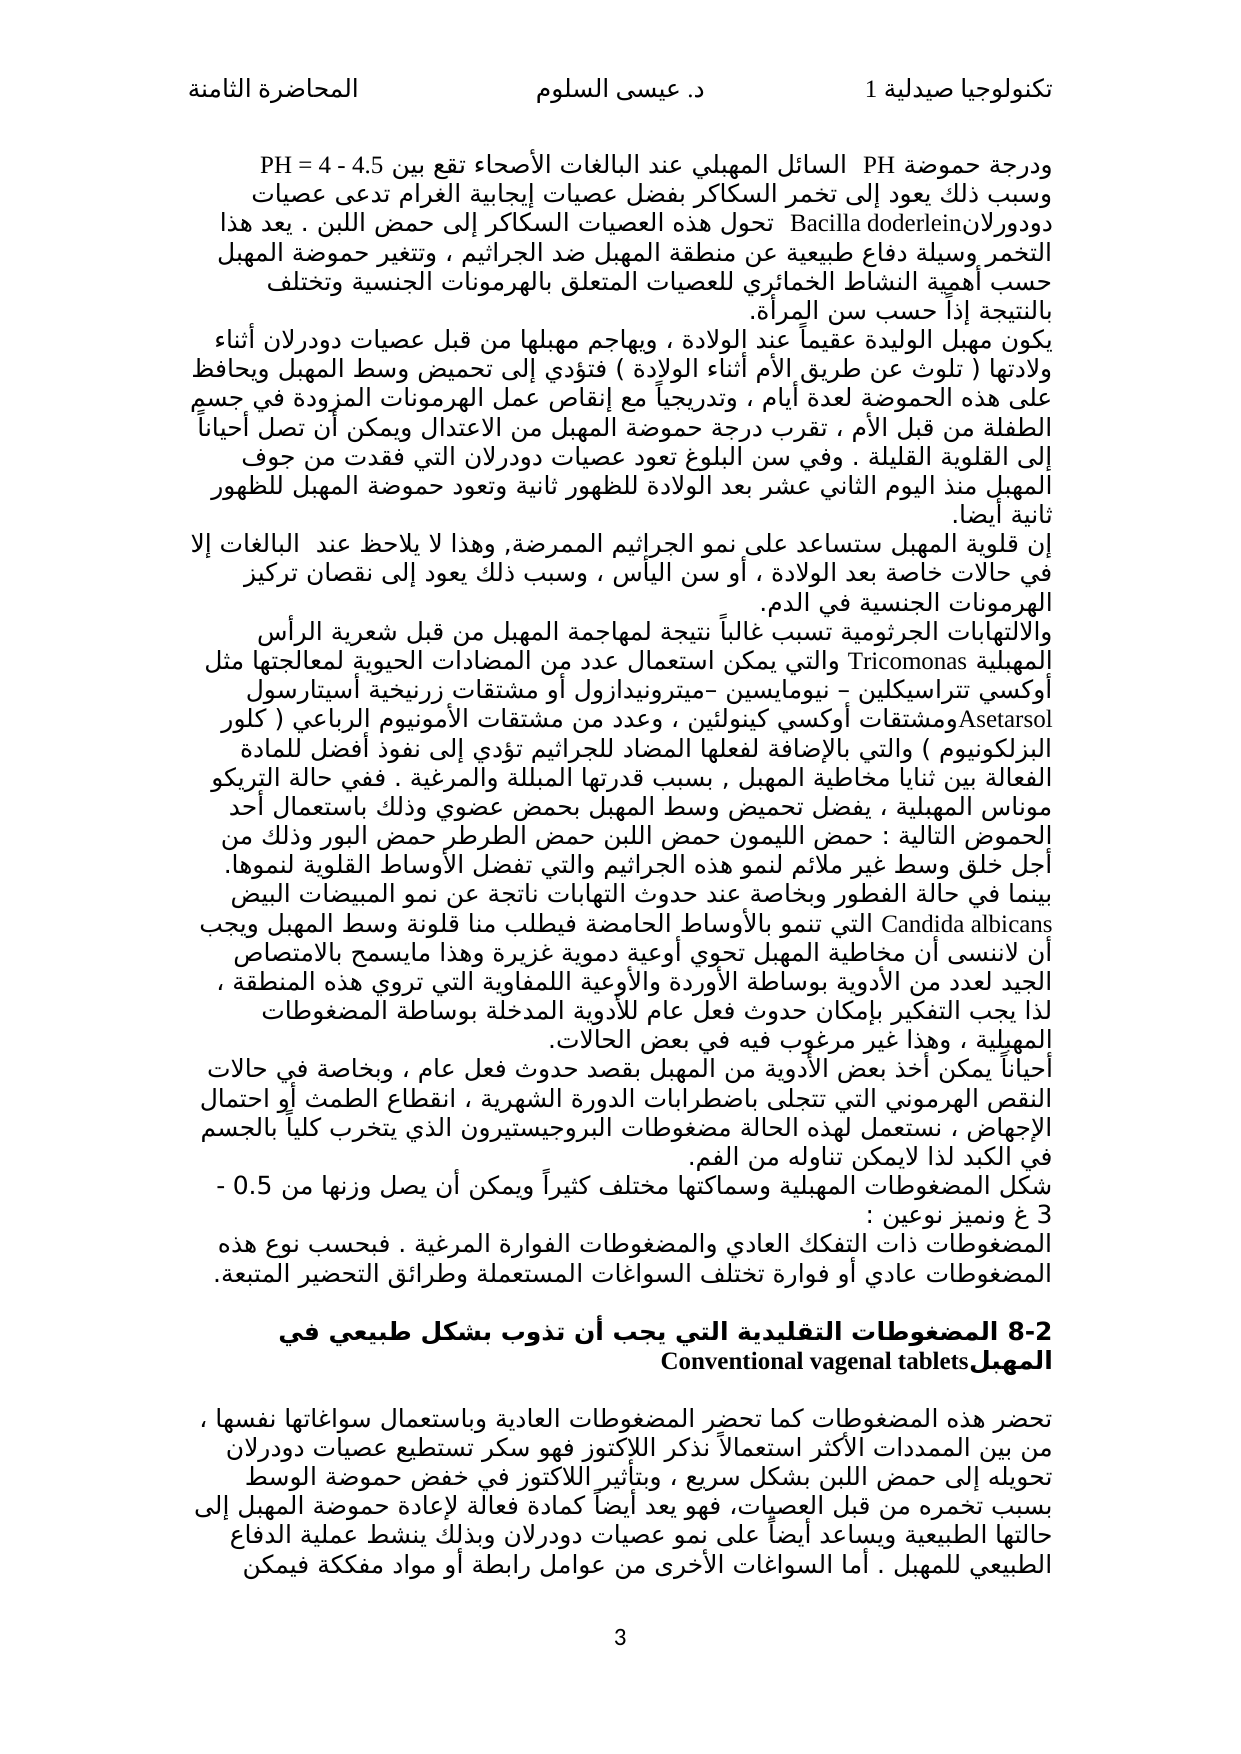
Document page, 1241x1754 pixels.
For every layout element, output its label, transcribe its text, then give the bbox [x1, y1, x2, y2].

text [187, 1404, 1053, 1579]
text 8-2 المضغوطات التقليدية التي يجب أن تذوب بشكل طبيعي في المهبلConventional vagenal tablets [187, 1317, 1053, 1375]
text ودرجة حموضة PH السائل المهبلي عند البالغات الأصحاء تقع بين PH = 4 - 4.5 وسبب ذلك يعود إلى تخمر السكاكر بفضل عصيات إيجابية الغرام تدعى عصيات دودورلانBacilla doderlein تحول هذه العصيات السكاكر إلى حمض اللبن . يعد هذا التخمر وسيلة دفاع طبيعية عن منطقة المهبل ضد الجراثيم ، وتتغير حموضة المهبل حسب أهمية النشاط الخمائري للعصيات المتعلق بالهرمونات الجنسية وتختلف بالنتيجة إذاً حسب سن المرأة. [187, 150, 1053, 325]
text والالتهابات الجرثومية تسبب غالباً نتيجة لمهاجمة المهبل من قبل شعرية الرأس المهبلية Tricomonas والتي يمكن استعمال عدد من المضادات الحيوية لمعالجتها مثل أوكسي تتراسيكلين – نيومايسين –ميترونيدازول أو مشتقات زرنيخية أسيتارسول Asetarsolومشتقات أوكسي كينولئين ، وعدد من مشتقات الأمونيوم الرباعي ( كلور البزلكونيوم ) والتي بالإضافة لفعلها المضاد للجراثيم تؤدي إلى نفوذ أفضل للمادة الفعالة بين ثنايا مخاطية المهبل , بسبب قدرتها المبللة والمرغية . ففي حالة التريكو موناس المهبلية ، يفضل تحميض وسط المهبل بحمض عضوي وذلك باستعمال أحد الحموض التالية : حمض الليمون حمض اللبن حمض الطرطر حمض البور وذلك من أجل خلق وسط غير ملائم لنمو هذه الجراثيم والتي تفضل الأوساط القلوية لنموها. [187, 617, 1053, 879]
text شكل المضغوطات المهبلية وسماكتها مختلف كثيراً ويمكن أن يصل وزنها من 0.5 - 3 غ ونميز نوعين : [187, 1171, 1053, 1230]
text أحياناً يمكن أخذ بعض الأدوية من المهبل بقصد حدوث فعل عام ، وبخاصة في حالات النقص الهرموني التي تتجلى باضطرابات الدورة الشهرية ، انقطاع الطمث أو احتمال الإجهاض ، نستعمل لهذه الحالة مضغوطات البروجيستيرون الذي يتخرب كلياً بالجسم في الكبد لذا لايمكن تناوله من الفم. [187, 1055, 1053, 1171]
text بينما في حالة الفطور وبخاصة عند حدوث التهابات ناتجة عن نمو المبيضات البيض Candida albicans التي تنمو بالأوساط الحامضة فيطلب منا قلونة وسط المهبل ويجب أن لاننسى أن مخاطية المهبل تحوي أوعية دموية غزيرة وهذا مايسمح بالامتصاص الجيد لعدد من الأدوية بوساطة الأوردة والأوعية اللمفاوية التي تروي هذه المنطقة ، لذا يجب التفكير بإمكان حدوث فعل عام للأدوية المدخلة بوساطة المضغوطات المهبلية ، وهذا غير مرغوب فيه في بعض الحالات. [187, 879, 1053, 1055]
text يكون مهبل الوليدة عقيماً عند الولادة ، ويهاجم مهبلها من قبل عصيات دودرلان أثناء ولادتها ( تلوث عن طريق الأم أثناء الولادة ) فتؤدي إلى تحميض وسط المهبل ويحافظ على هذه الحموضة لعدة أيام ، وتدريجياً مع إنقاص عمل الهرمونات المزودة في جسم الطفلة من قبل الأم ، تقرب درجة حموضة المهبل من الاعتدال ويمكن أن تصل أحياناً إلى القلوية القليلة . وفي سن البلوغ تعود عصيات دودرلان التي فقدت من جوف المهبل منذ اليوم الثاني عشر بعد الولادة للظهور ثانية وتعود حموضة المهبل للظهور ثانية أيضا. [187, 325, 1053, 529]
text المضغوطات ذات التفكك العادي والمضغوطات الفوارة المرغية . فبحسب نوع هذه المضغوطات عادي أو فوارة تختلف السواغات المستعملة وطرائق التحضير المتبعة. [187, 1230, 1053, 1288]
text إن قلوية المهبل ستساعد على نمو الجراثيم الممرضة, وهذا لا يلاحظ عند البالغات إلا في حالات خاصة بعد الولادة ، أو سن اليأس ، وسبب ذلك يعود إلى نقصان تركيز الهرمونات الجنسية في الدم. [187, 529, 1053, 617]
